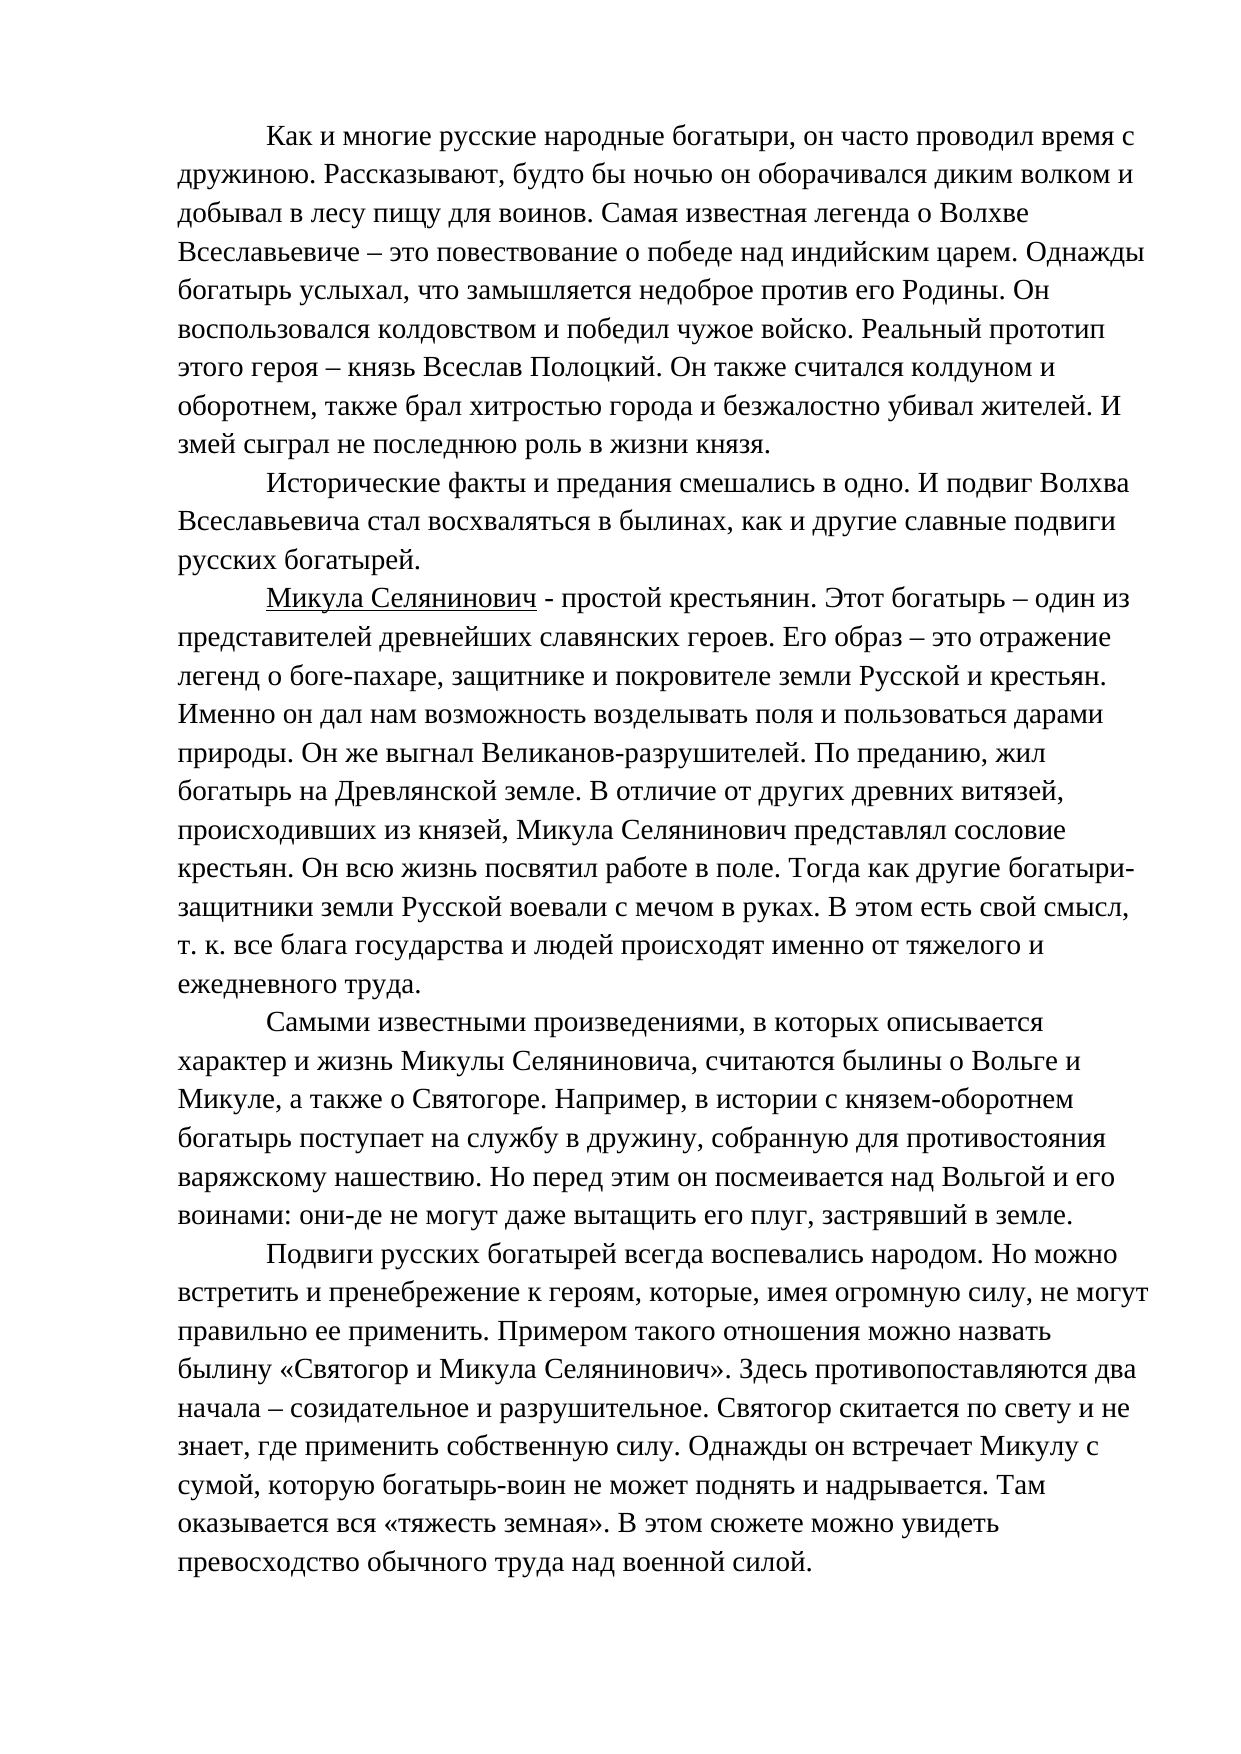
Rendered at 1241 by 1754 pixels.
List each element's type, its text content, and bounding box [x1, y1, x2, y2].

text Исторические факты и предания смешались в одно. И подвиг Волхва Всеславьевича стал восхваляться в былинах, как и другие славные подвиги русских богатырей. [177, 465, 1152, 576]
text Микула Селянинович - простой крестьянин. Этот богатырь – один из представителей древнейших славянских героев. Его образ – это отражение легенд о боге-пахаре, защитнике и покровителе земли Русской и крестьян. Именно он дал нам возможность возделывать поля и пользоваться дарами природы. Он же выгнал Великанов-разрушителей. По преданию, жил богатырь на Древлянской земле. В отличие от других древних витязей, происходивших из князей, Микула Селянинович представлял сословие крестьян. Он всю жизнь посвятил работе в поле. Тогда как другие богатыри-защитники земли Русской воевали с мечом в руках. В этом есть свой смысл, т. к. все блага государства и людей происходят именно от тяжелого и ежедневного труда. [177, 581, 1152, 999]
text Самыми известными произведениями, в которых описывается характер и жизнь Микулы Селяниновича, считаются былины о Вольге и Микуле, а также о Святогоре. Например, в истории с князем-оборотнем богатырь поступает на службу в дружину, собранную для противостояния варяжскому нашествию. Но перед этим он посмеивается над Вольгой и его воинами: они-де не могут даже вытащить его плуг, застрявший в земле. [177, 1004, 1152, 1231]
text Как и многие русские народные богатыри, он часто проводил время с дружиною. Рассказывают, будто бы ночью он оборачивался диким волком и добывал в лесу пищу для воинов. Самая известная легенда о Волхве Всеславьевиче – это повествование о победе над индийским царем. Однажды богатырь услыхал, что замышляется недоброе против его Родины. Он воспользовался колдовством и победил чужое войско. Реальный прототип этого героя – князь Всеслав Полоцкий. Он также считался колдуном и оборотнем, также брал хитростью города и безжалостно убивал жителей. И змей сыграл не последнюю роль в жизни князя. [177, 118, 1152, 460]
text Подвиги русских богатырей всегда воспевались народом. Но можно встретить и пренебрежение к героям, которые, имея огромную силу, не могут правильно ее применить. Примером такого отношения можно назвать былину «Святогор и Микула Селянинович». Здесь противопоставляются два начала – созидательное и разрушительное. Святогор скитается по свету и не знает, где применить собственную силу. Однажды он встречает Микулу с сумой, которую богатырь-воин не может поднять и надрывается. Там оказывается вся «тяжесть земная». В этом сюжете можно увидеть превосходство обычного труда над военной силой. [177, 1236, 1152, 1578]
